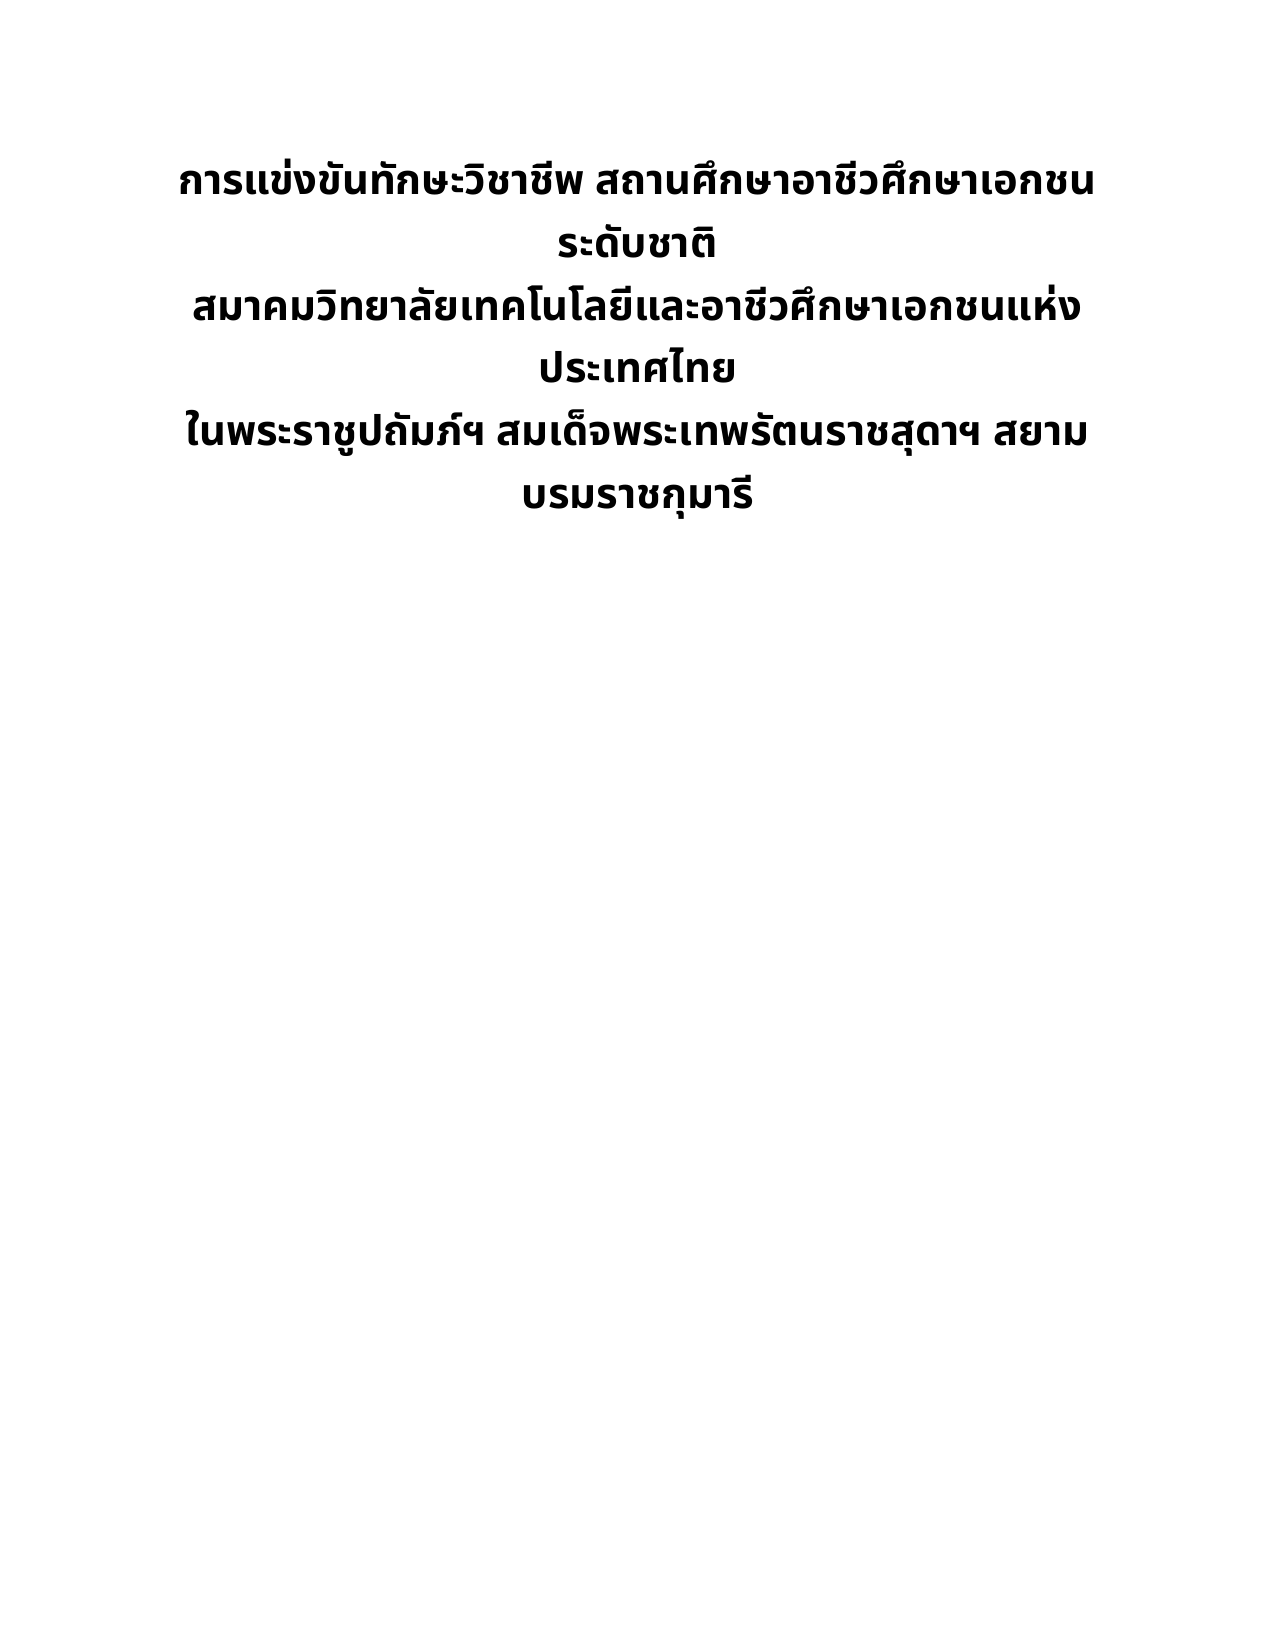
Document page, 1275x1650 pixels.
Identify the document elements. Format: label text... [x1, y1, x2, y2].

text สมาคมวิทยาลัยเทคโนโลยีและอาชีวศึกษาเอกชนแห่งประเทศไทย [150, 276, 1125, 402]
text ในพระราชูปถัมภ์ฯ สมเด็จพระเทพรัตนราชสุดาฯ สยามบรมราชกุมารี [150, 402, 1125, 556]
text การแข่งขันทักษะวิชาชีพ สถานศึกษาอาชีวศึกษาเอกชน ระดับชาติ [150, 150, 1125, 276]
